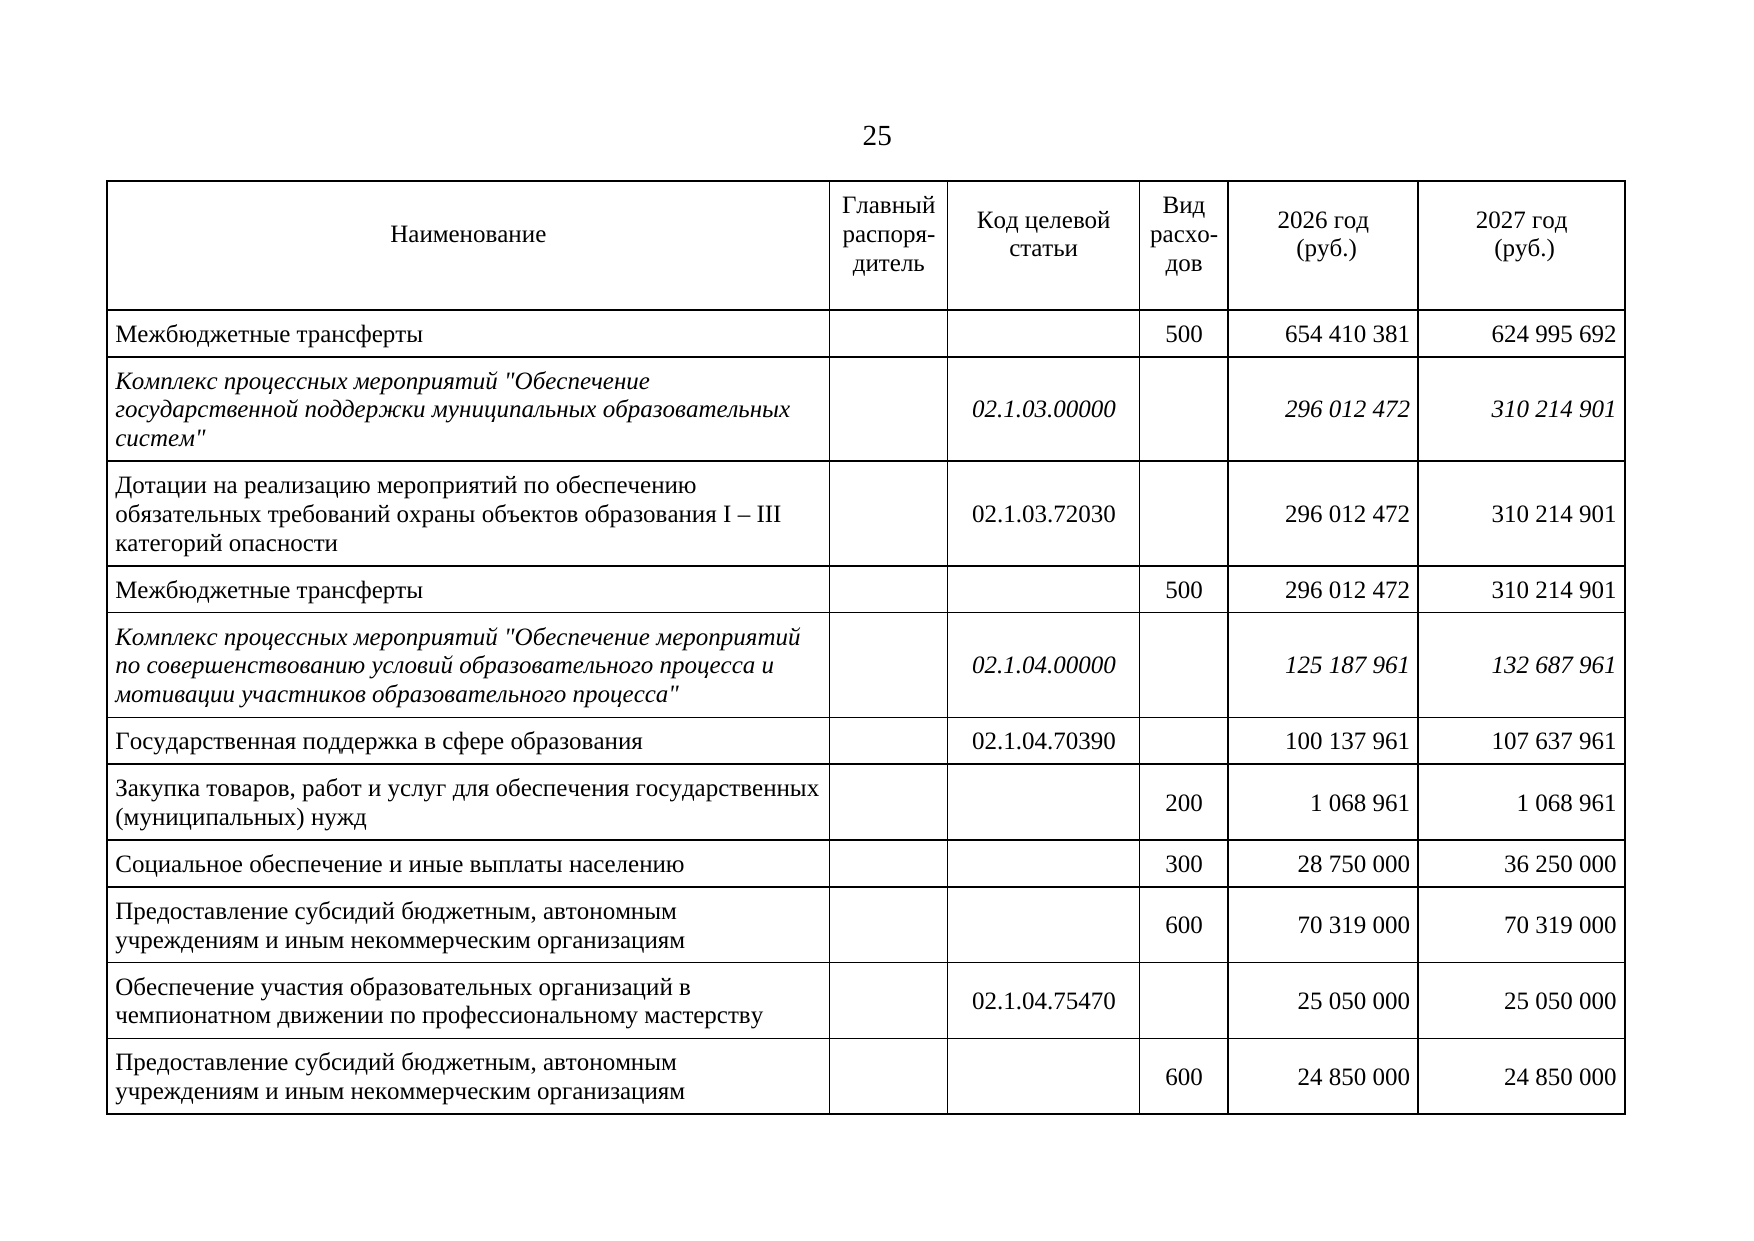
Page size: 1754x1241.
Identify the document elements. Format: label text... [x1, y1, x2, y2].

table_cell [830, 358, 947, 460]
table_cell [830, 567, 947, 612]
table_cell 28 750 000 [1229, 841, 1417, 886]
table_header Вид расхо-дов [1140, 182, 1227, 309]
table_cell 125 187 961 [1229, 613, 1417, 716]
table_cell 300 [1140, 841, 1227, 886]
table_cell [1140, 358, 1227, 460]
table_cell 25 050 000 [1229, 963, 1417, 1037]
table_cell [830, 888, 947, 962]
table_header Наименование [108, 182, 829, 309]
table_cell 132 687 961 [1419, 613, 1624, 716]
table_cell 24 850 000 [1229, 1039, 1417, 1113]
table_cell Социальное обеспечение и иные выплаты населению [108, 841, 829, 886]
table_cell [1140, 613, 1227, 716]
table_cell [830, 841, 947, 886]
table_cell [830, 311, 947, 356]
table_cell 296 012 472 [1229, 358, 1417, 460]
table_cell [1140, 718, 1227, 763]
table_cell 310 214 901 [1419, 567, 1624, 612]
table_cell Комплекс процессных мероприятий "Обеспечение мероприятий по совершенствованию условий образовательного процесса и мотивации участников образовательного процесса" [108, 613, 829, 716]
table_cell Комплекс процессных мероприятий "Обеспечение государственной поддержки муниципальных образовательных систем" [108, 358, 829, 460]
table_cell 296 012 472 [1229, 462, 1417, 565]
table_cell 500 [1140, 567, 1227, 612]
table_cell 02.1.04.75470 [948, 963, 1139, 1037]
table_cell Обеспечение участия образовательных организаций в чемпионатном движении по профессиональному мастерству [108, 963, 829, 1037]
table_cell 500 [1140, 311, 1227, 356]
table_cell 02.1.03.72030 [948, 462, 1139, 565]
table_cell Дотации на реализацию мероприятий по обеспечению обязательных требований охраны объектов образования I – III категорий опасности [108, 462, 829, 565]
table_cell Межбюджетные трансферты [108, 311, 829, 356]
table_header Код целевой статьи [948, 182, 1139, 309]
table_header 2027 год (руб.) [1419, 182, 1624, 309]
table_cell [1140, 963, 1227, 1037]
table_header Главный распоря-дитель [830, 182, 947, 309]
table_cell [830, 462, 947, 565]
table_cell [948, 765, 1139, 839]
table_cell 310 214 901 [1419, 462, 1624, 565]
table_cell Межбюджетные трансферты [108, 567, 829, 612]
table_cell [948, 841, 1139, 886]
table_cell [1140, 462, 1227, 565]
table_cell 1 068 961 [1229, 765, 1417, 839]
table_cell 1 068 961 [1419, 765, 1624, 839]
table_cell 296 012 472 [1229, 567, 1417, 612]
table_cell 654 410 381 [1229, 311, 1417, 356]
table_cell [948, 888, 1139, 962]
table_cell 100 137 961 [1229, 718, 1417, 763]
table_cell [948, 311, 1139, 356]
table_cell 600 [1140, 1039, 1227, 1113]
table_cell 107 637 961 [1419, 718, 1624, 763]
table_cell 310 214 901 [1419, 358, 1624, 460]
table_cell Государственная поддержка в сфере образования [108, 718, 829, 763]
table_cell 200 [1140, 765, 1227, 839]
table_cell Предоставление субсидий бюджетным, автономным учреждениям и иным некоммерческим организациям [108, 1039, 829, 1113]
table_cell 70 319 000 [1229, 888, 1417, 962]
table_cell 70 319 000 [1419, 888, 1624, 962]
table_cell 624 995 692 [1419, 311, 1624, 356]
table_cell [948, 1039, 1139, 1113]
table_cell [830, 963, 947, 1037]
table_cell 02.1.04.70390 [948, 718, 1139, 763]
table_cell 24 850 000 [1419, 1039, 1624, 1113]
table_cell 25 050 000 [1419, 963, 1624, 1037]
table_cell 02.1.03.00000 [948, 358, 1139, 460]
table_cell [830, 1039, 947, 1113]
table_cell 36 250 000 [1419, 841, 1624, 886]
table_cell 600 [1140, 888, 1227, 962]
table_header 2026 год (руб.) [1229, 182, 1417, 309]
table_cell [830, 765, 947, 839]
table_cell [830, 613, 947, 716]
table_cell [830, 718, 947, 763]
table_cell Предоставление субсидий бюджетным, автономным учреждениям и иным некоммерческим организациям [108, 888, 829, 962]
table_cell 02.1.04.00000 [948, 613, 1139, 716]
table_cell Закупка товаров, работ и услуг для обеспечения государственных (муниципальных) нужд [108, 765, 829, 839]
table_cell [948, 567, 1139, 612]
